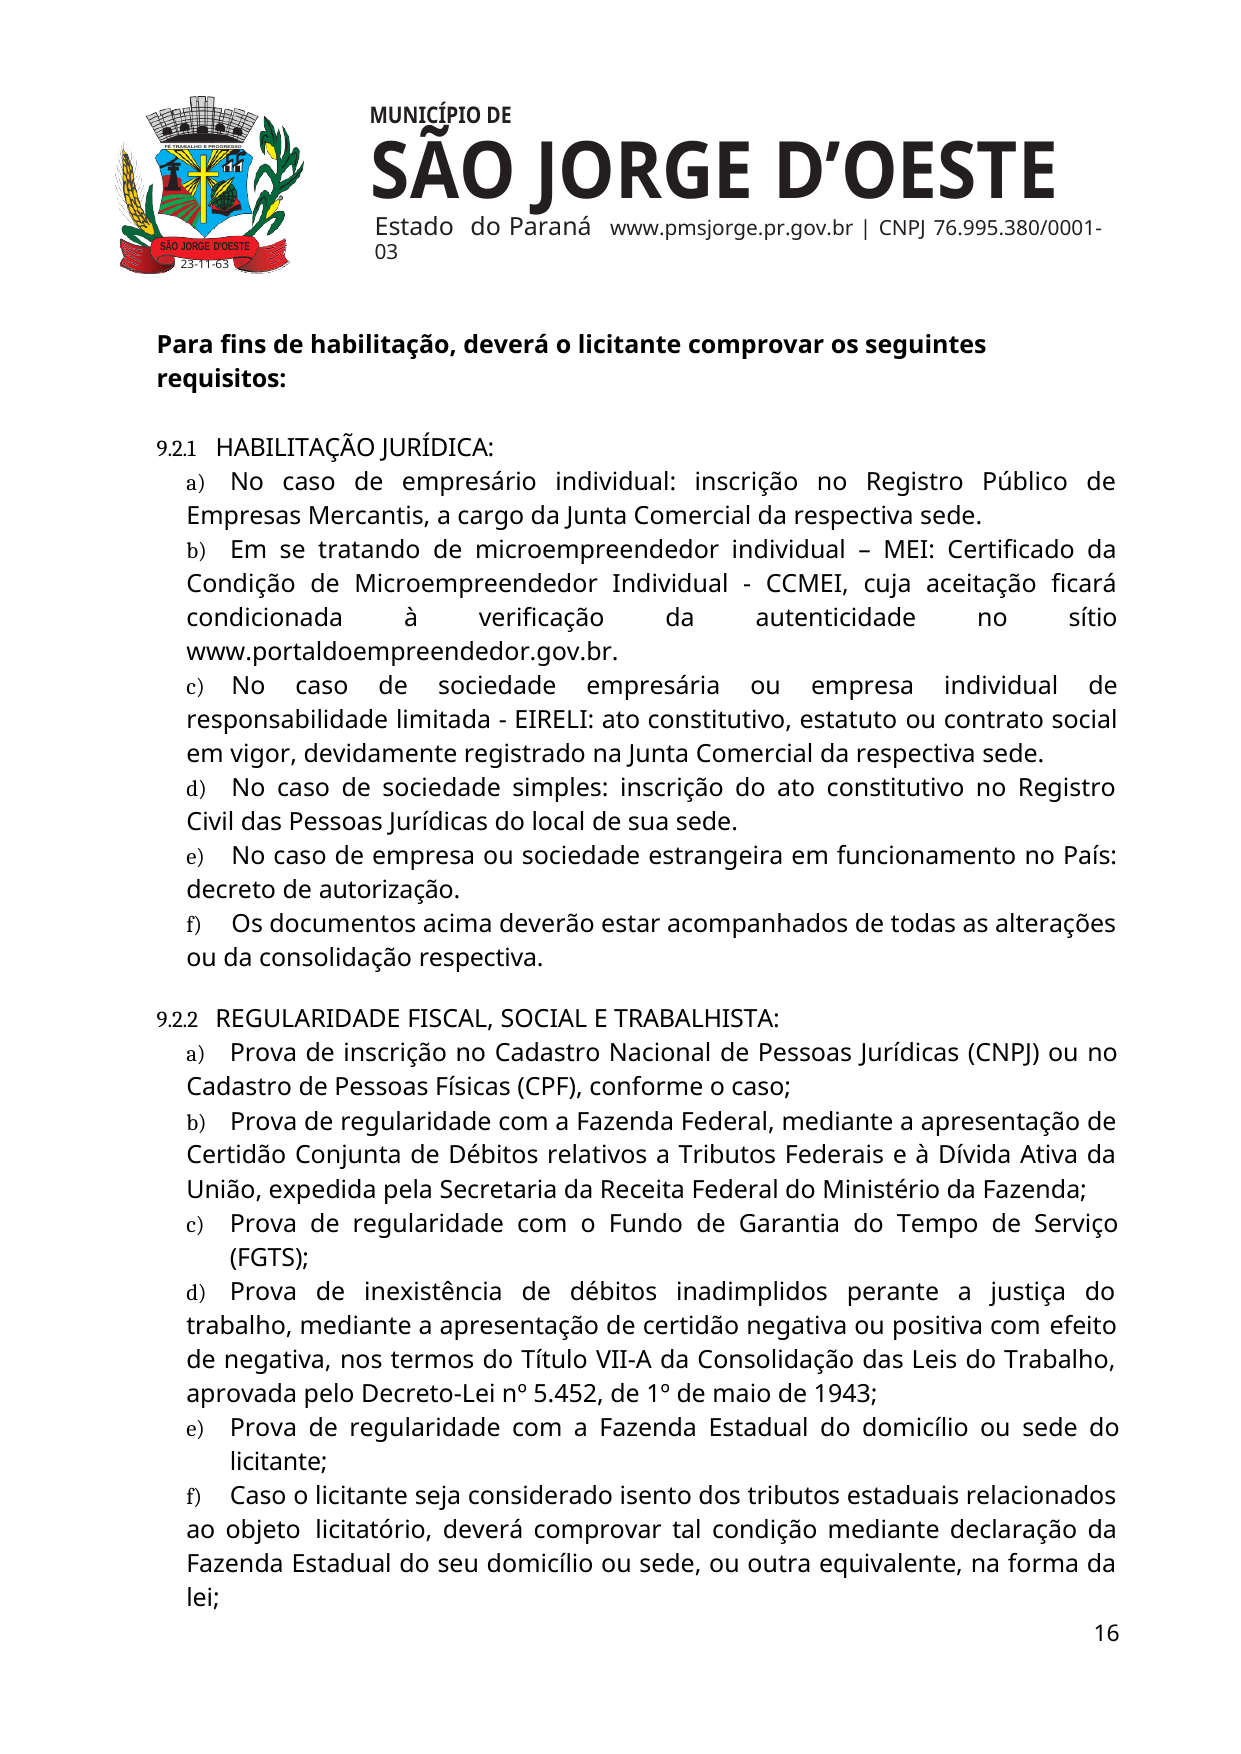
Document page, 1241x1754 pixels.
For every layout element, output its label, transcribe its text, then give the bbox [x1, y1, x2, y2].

text Para fins de habilitação, deverá o licitante comprovar os seguintes requisitos: [156, 327, 1119, 395]
picture [115, 96, 304, 274]
list No caso de empresa ou sociedade estrangeira em funcionamento no País: decreto de autorização. [186, 838, 1118, 906]
list No caso de sociedade simples: inscrição do ato constitutivo no Registro Civil das Pessoas Jurídicas do local de sua sede. [186, 770, 1117, 838]
list Prova de regularidade com a Fazenda Estadual do domicílio ou sede do licitante; [186, 1410, 1119, 1478]
list HABILITAÇÃO JURÍDICA: [156, 429, 1119, 463]
list No caso de sociedade empresária ou empresa individual de responsabilidade limitada - EIRELI: ato constitutivo, estatuto ou contrato social em vigor, devidamente registrado na Junta Comercial da respectiva sede. [186, 668, 1118, 770]
list Prova de regularidade com a Fazenda Federal, mediante a apresentação de Certidão Conjunta de Débitos relativos a Tributos Federais e à Dívida Ativa da União, expedida pela Secretaria da Receita Federal do Ministério da Fazenda; [186, 1103, 1118, 1205]
list Prova de inexistência de débitos inadimplidos perante a justiça do trabalho, mediante a apresentação de certidão negativa ou positiva com efeito de negativa, nos termos do Título VII-A da Consolidação das Leis do Trabalho, aprovada pelo Decreto-Lei nº 5.452, de 1º de maio de 1943; [186, 1273, 1117, 1410]
list REGULARIDADE FISCAL, SOCIAL E TRABALHISTA: [156, 1001, 1119, 1035]
list Os documentos acima deverão estar acompanhados de todas as alterações ou da consolidação respectiva. [186, 906, 1117, 974]
list Prova de inscrição no Cadastro Nacional de Pessoas Jurídicas (CNPJ) ou no Cadastro de Pessoas Físicas (CPF), conforme o caso; [186, 1035, 1118, 1103]
list No caso de empresário individual: inscrição no Registro Público de Empresas Mercantis, a cargo da Junta Comercial da respectiva sede. [186, 463, 1117, 531]
list Prova de regularidade com o Fundo de Garantia do Tempo de Serviço (FGTS); [186, 1205, 1119, 1273]
list Em se tratando de microempreendedor individual – MEI: Certificado da Condição de Microempreendedor Individual - CCMEI, cuja aceitação ficará condicionada à verificação da autenticidade no sítio www.portaldoempreendedor.gov.br. [186, 531, 1118, 668]
list Caso o licitante seja considerado isento dos tributos estaduais relacionados ao objeto licitatório, deverá comprovar tal condição mediante declaração da Fazenda Estadual do seu domicílio ou sede, ou outra equivalente, na forma da lei; [186, 1478, 1118, 1614]
